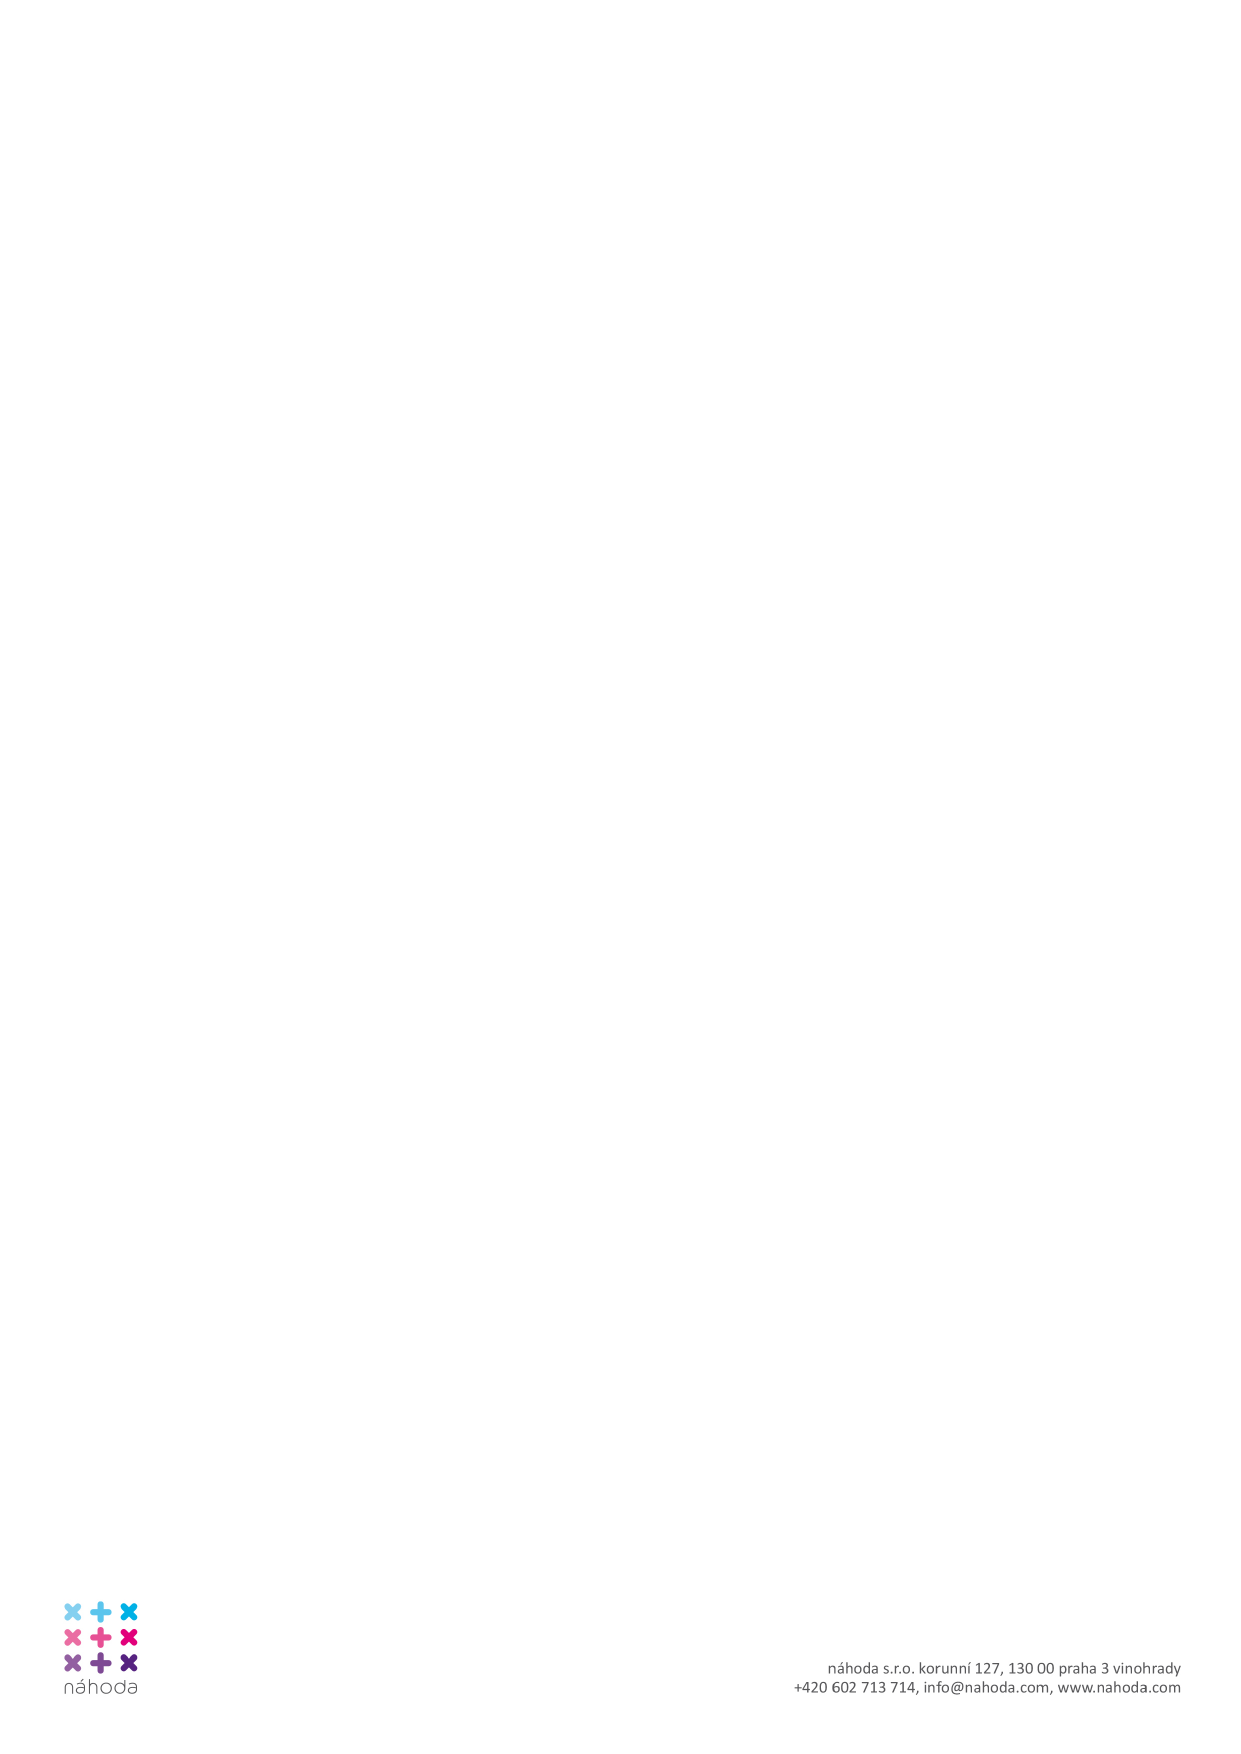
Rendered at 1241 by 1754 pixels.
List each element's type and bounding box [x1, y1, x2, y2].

picture [3, 1559, 1241, 1754]
